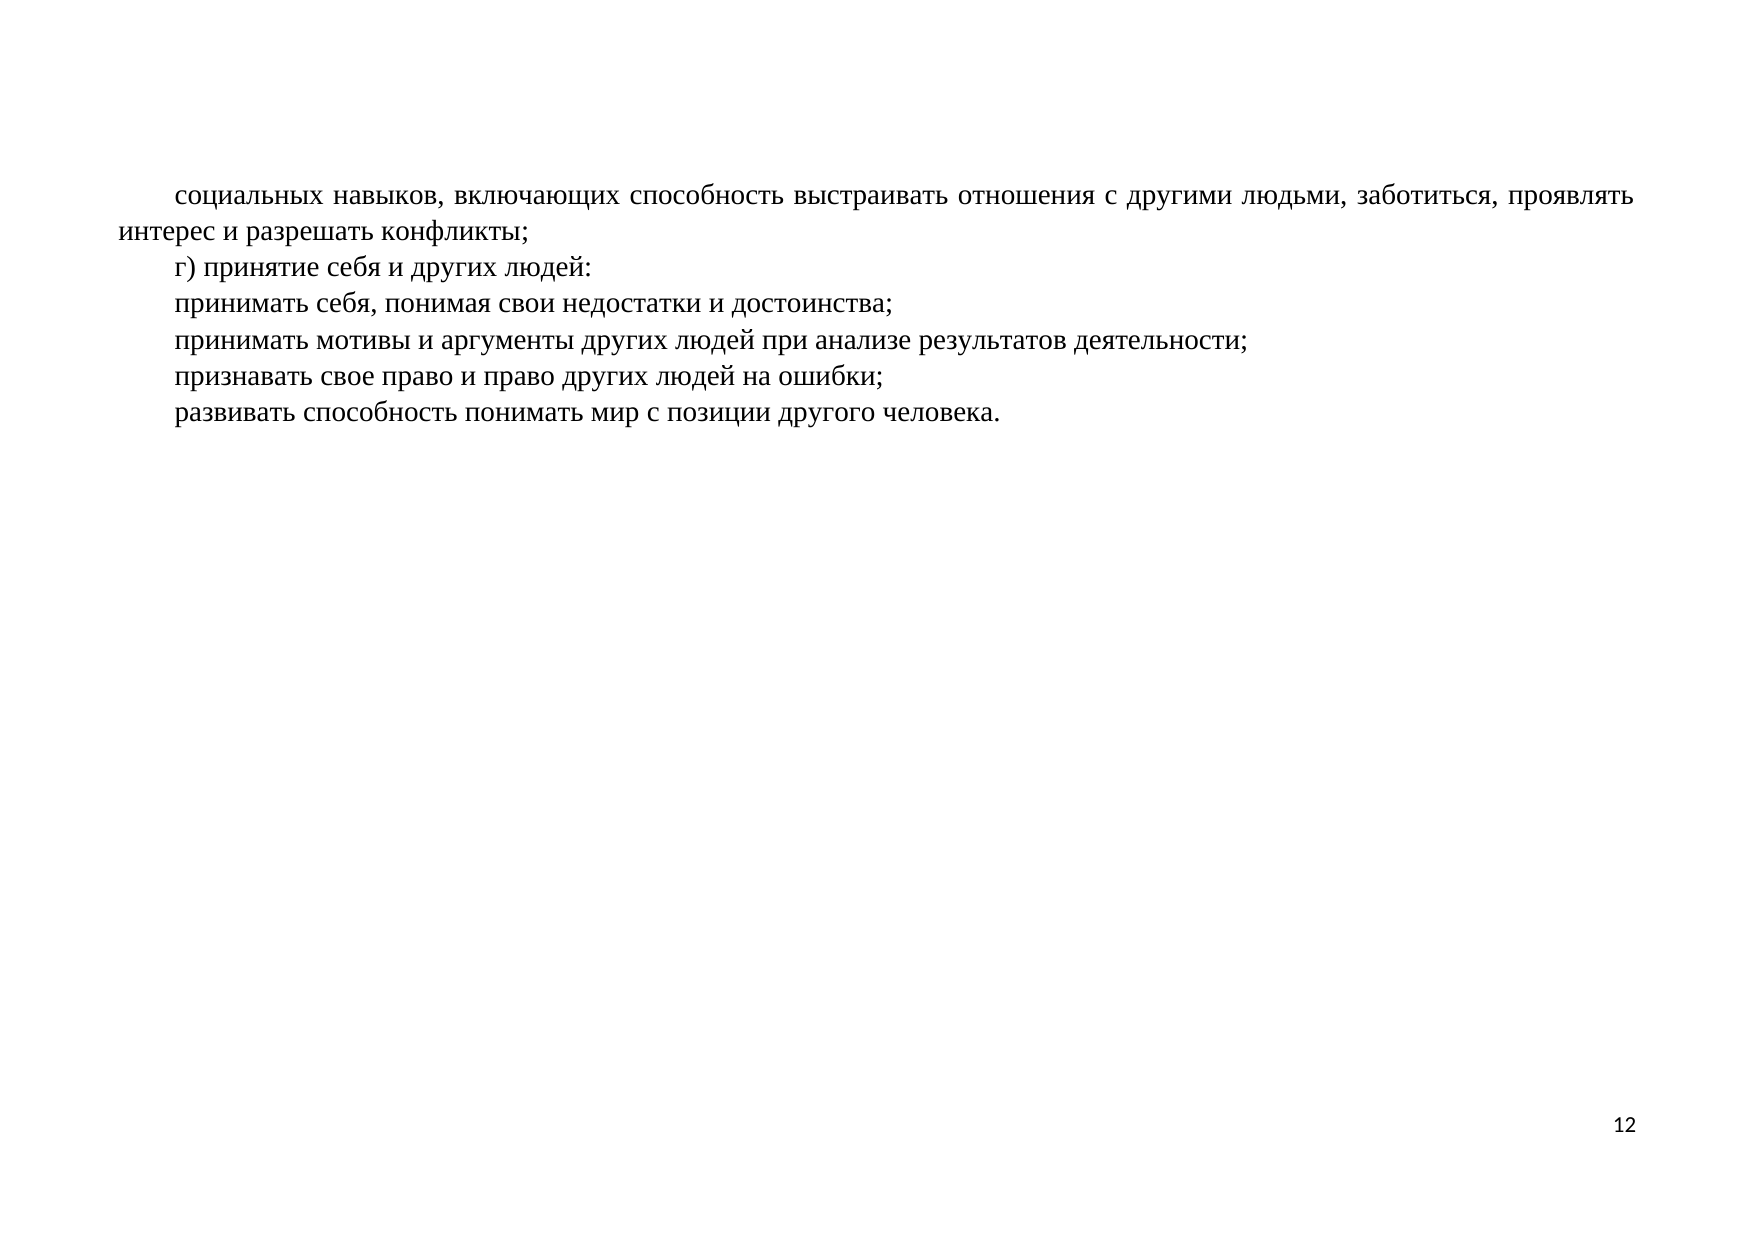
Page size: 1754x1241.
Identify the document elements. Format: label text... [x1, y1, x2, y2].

text признавать свое право и право других людей на ошибки; [118, 358, 1636, 391]
text г) принятие себя и других людей: [118, 249, 1636, 283]
text принимать мотивы и аргументы других людей при анализе результатов деятельности; [118, 322, 1636, 355]
text развивать способность понимать мир с позиции другого человека. [118, 394, 1636, 428]
text социальных навыков, включающих способность выстраивать отношения с другими людьми, заботиться, проявлять интерес и разрешать конфликты; [118, 177, 1636, 247]
text принимать себя, понимая свои недостатки и достоинства; [118, 286, 1636, 319]
